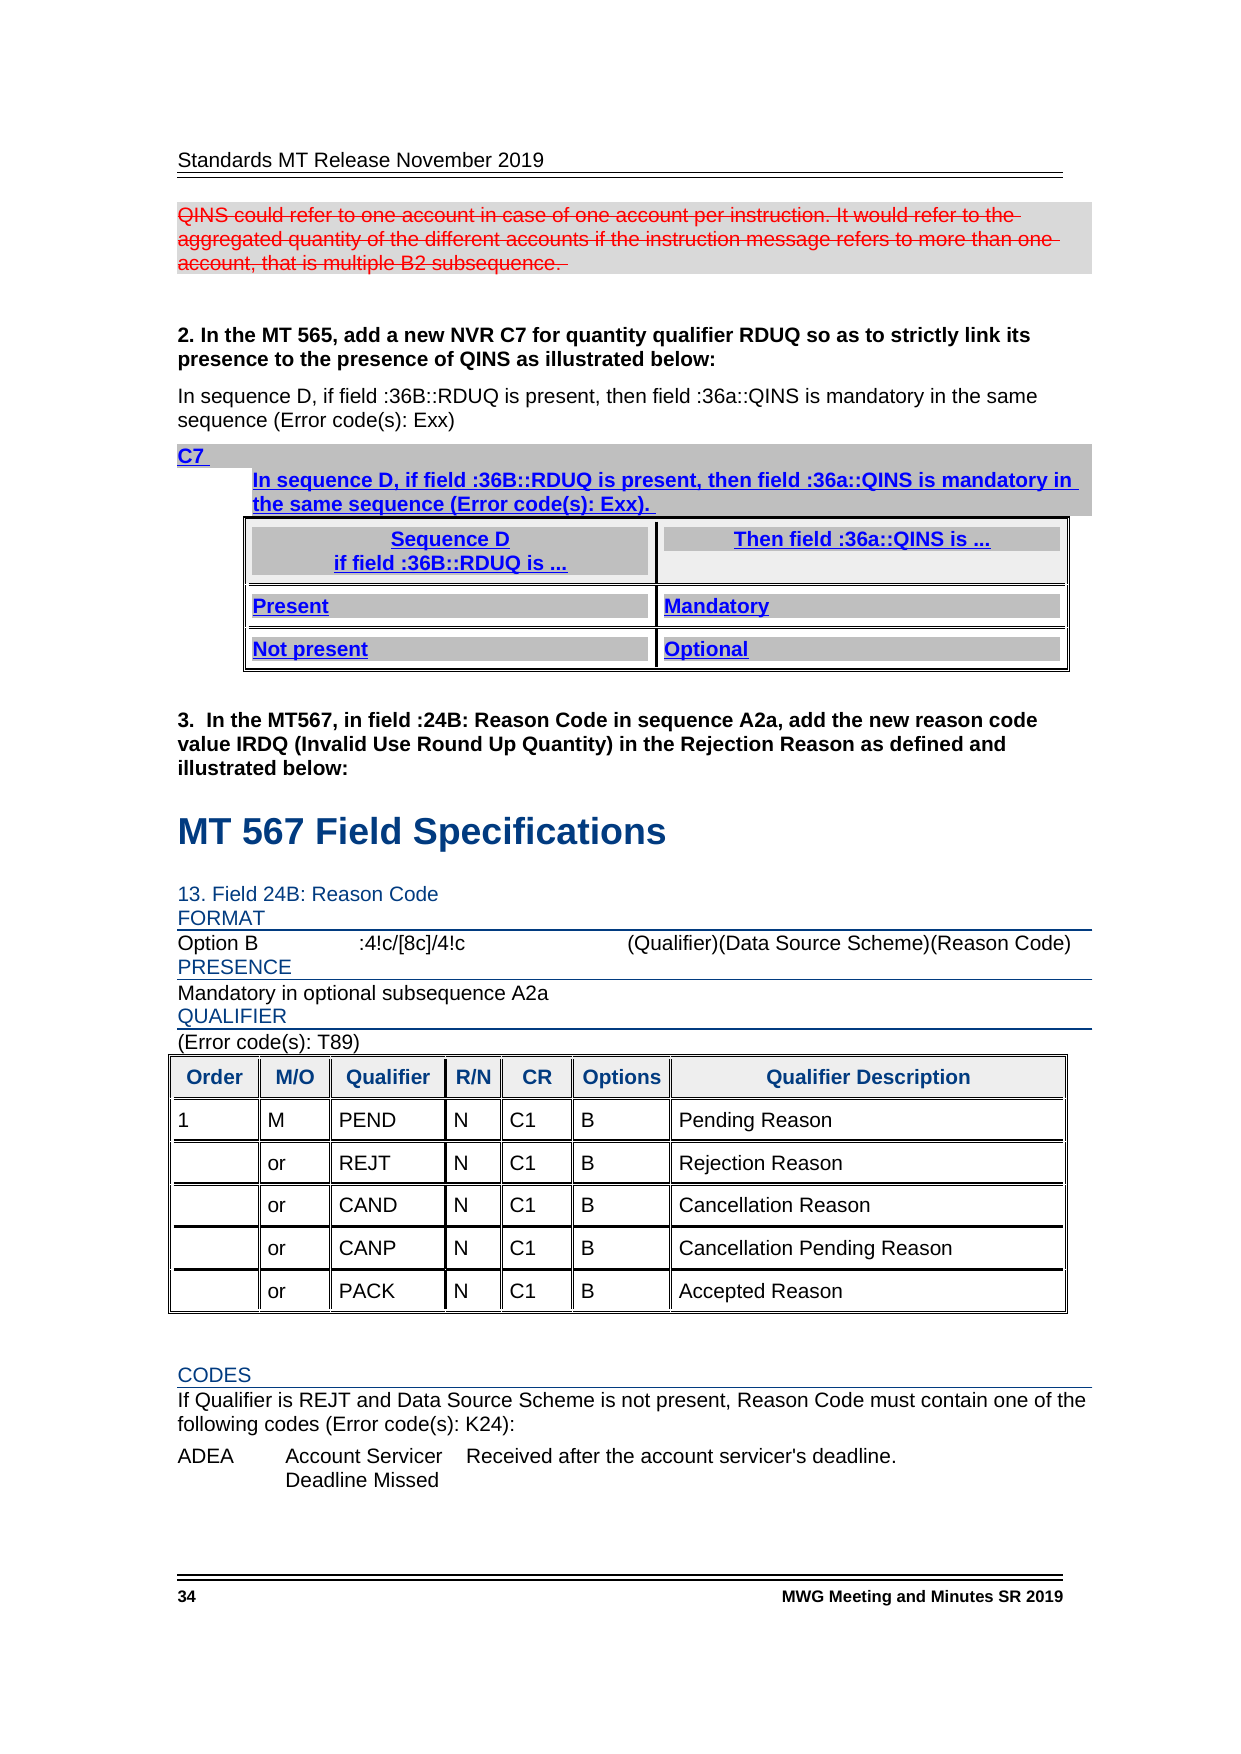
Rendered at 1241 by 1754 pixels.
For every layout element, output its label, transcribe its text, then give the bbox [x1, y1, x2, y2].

table_cell Cancellation Pending Reason [672, 1225, 1065, 1268]
table_header :4!c/[8c]/4!c [359, 931, 627, 955]
text In sequence D, if field :36B::RDUQ is present, then field :36a::QINS is mandatory in the same sequence (Error code(s): Exx). [252, 468, 1092, 516]
table_cell Present [244, 583, 656, 626]
table_cell 1 [169, 1097, 259, 1139]
table_cell C1 [503, 1228, 571, 1268]
table_cell or [261, 1186, 329, 1225]
table_cell B [574, 1143, 669, 1182]
table_cell CANP [332, 1228, 444, 1268]
table_cell C1 [503, 1186, 571, 1225]
table_header Order [171, 1057, 259, 1097]
table_header Received after the account servicer's deadline. [458, 1436, 1015, 1501]
table_header Options [573, 1057, 671, 1097]
text QUALIFIER [177, 1004, 1092, 1028]
table_cell C1 [502, 1271, 573, 1311]
table_header Option B [177, 931, 359, 955]
table_cell Not present [244, 626, 656, 668]
table_cell Optional [656, 626, 1068, 668]
table_header Then field :36a::QINS is ... [656, 519, 1067, 583]
text PRESENCE [177, 955, 1092, 979]
table_cell or [261, 1143, 329, 1182]
table_cell [171, 1225, 258, 1268]
table_cell N [447, 1100, 500, 1139]
table_header Qualifier Description [671, 1057, 1065, 1097]
table_cell REJT [332, 1143, 444, 1182]
text (Error code(s): T89) [177, 1030, 1092, 1054]
table_cell B [574, 1228, 669, 1268]
table_cell [169, 1268, 259, 1311]
table_cell or [260, 1271, 331, 1311]
text CODES [177, 1363, 1092, 1387]
table_cell B [574, 1100, 669, 1139]
text 3. In the MT567, in field :24B: Reason Code in sequence A2a, add the new reason code value IRDQ (Invalid Use Round Up Quantity) in the Rejection Reason as defined and illustrated below: [177, 708, 1092, 780]
table_header (Qualifier)(Data Source Scheme)(Reason Code) [627, 931, 1074, 955]
text Mandatory in optional subsequence A2a [177, 980, 1092, 1004]
table_cell [171, 1182, 258, 1225]
table_cell Pending Reason [671, 1097, 1066, 1139]
table_cell PEND [332, 1100, 444, 1139]
table_cell PACK [331, 1271, 445, 1311]
text MT 567 Field Specifications [177, 809, 1092, 852]
table_cell Rejection Reason [672, 1139, 1065, 1182]
table_cell CAND [332, 1186, 444, 1225]
table_cell Mandatory [656, 583, 1068, 626]
table_cell C1 [503, 1100, 571, 1139]
text 2. In the MT 565, add a new NVR C7 for quantity qualifier RDUQ so as to strictly link its presence to the presence of QINS as illustrated below: [177, 323, 1092, 371]
text FORMAT [177, 905, 1092, 929]
table_header Account Servicer Deadline Missed [277, 1436, 458, 1501]
table_cell [171, 1139, 258, 1182]
table_cell N [447, 1186, 500, 1225]
table_cell N [447, 1143, 500, 1182]
table_header Qualifier [331, 1057, 445, 1097]
table_cell C1 [503, 1143, 571, 1182]
table_cell B [573, 1271, 671, 1311]
table_cell or [261, 1228, 329, 1268]
table_cell M [261, 1100, 329, 1139]
text C7 [177, 444, 1092, 468]
table_cell Accepted Reason [671, 1268, 1066, 1311]
table_header CR [502, 1057, 573, 1097]
table_header Sequence D if field :36B::RDUQ is ... [246, 519, 656, 583]
text QINS could refer to one account in case of one account per instruction. It would refer to the aggregated quantity of the different accounts if the instruction message refers to more than one account, that is multiple B2 subsequence. [177, 202, 1092, 274]
table_cell Cancellation Reason [672, 1182, 1065, 1225]
text 13. Field 24B: Reason Code [177, 881, 1092, 905]
table_cell N [447, 1228, 500, 1268]
table_header R/N [445, 1057, 502, 1097]
text If Qualifier is REJT and Data Source Scheme is not present, Reason Code must contain one of the following codes (Error code(s): K24): [177, 1388, 1092, 1436]
table_cell B [574, 1186, 669, 1225]
table_cell N [445, 1271, 502, 1311]
text In sequence D, if field :36B::RDUQ is present, then field :36a::QINS is mandatory in the same sequence (Error code(s): Exx) [177, 384, 1092, 432]
table_header ADEA [169, 1436, 277, 1501]
table_header M/O [260, 1057, 331, 1097]
